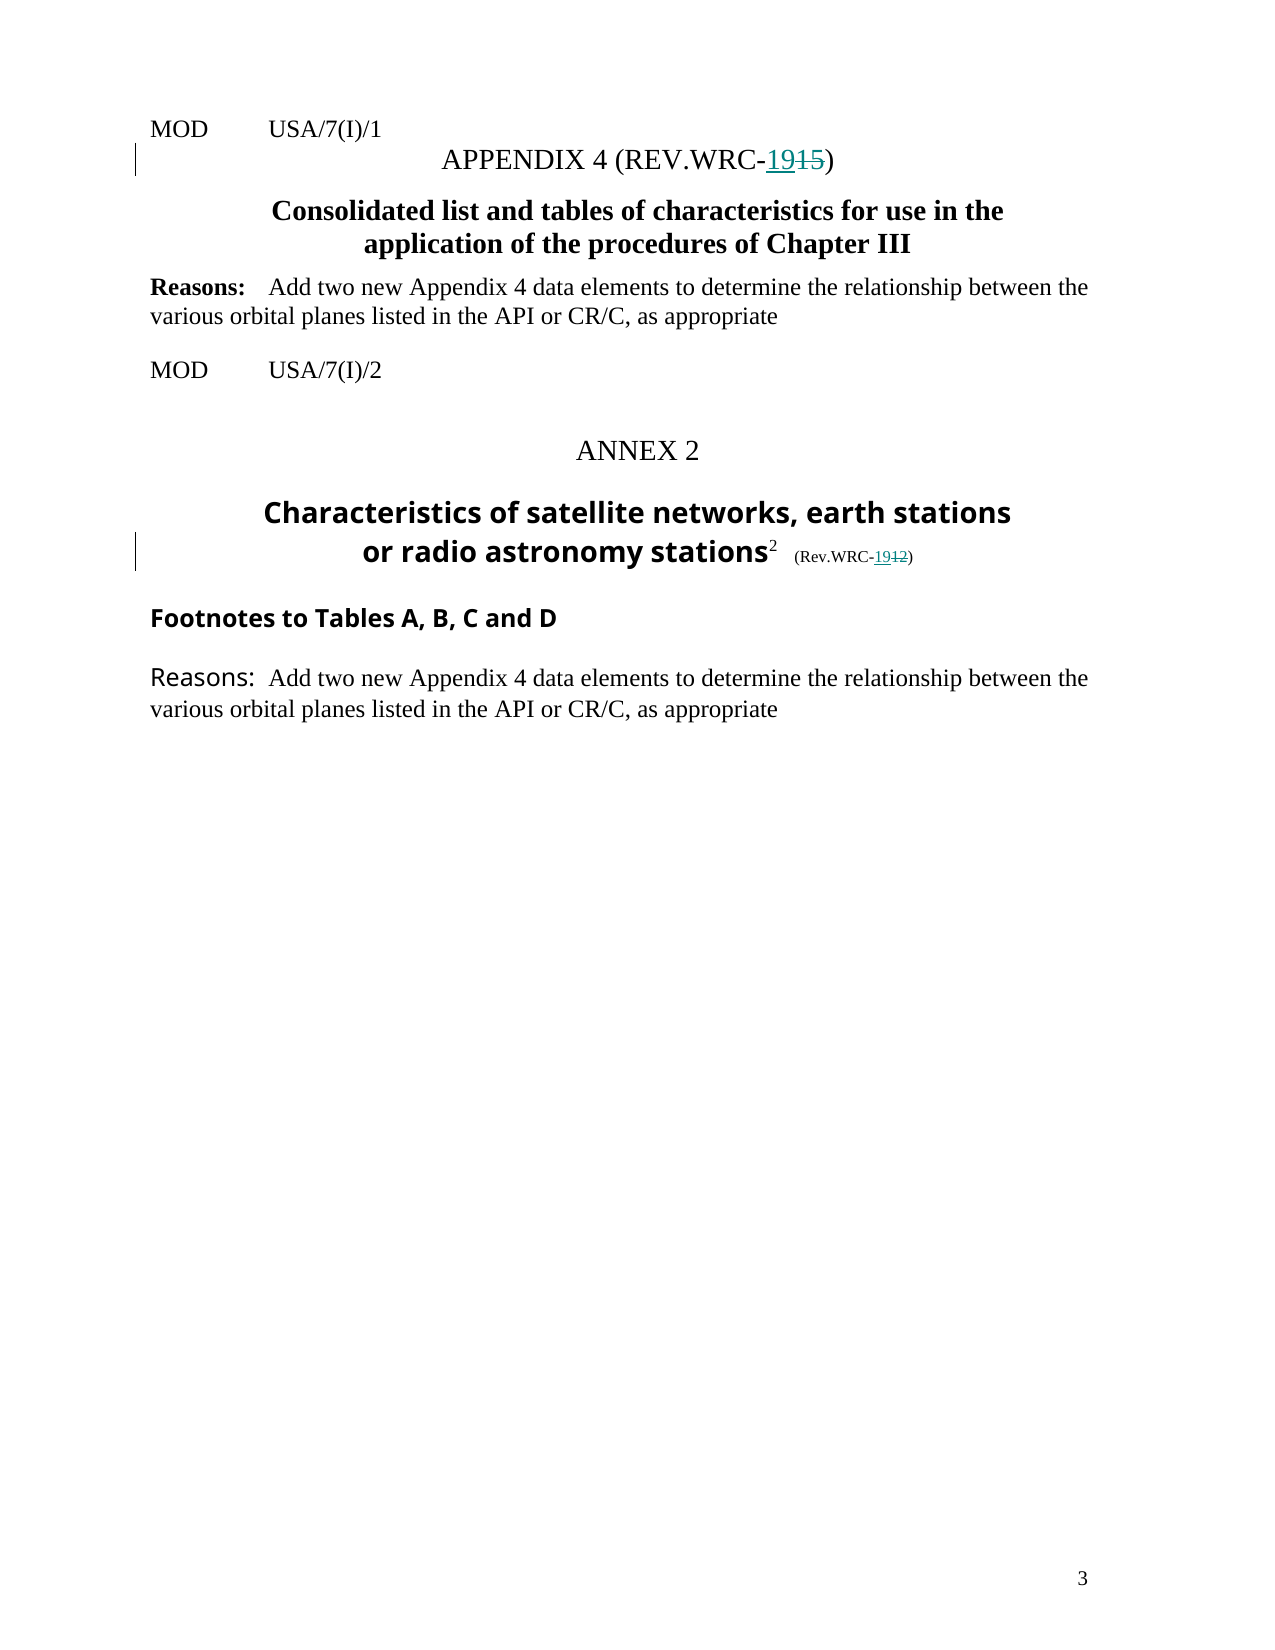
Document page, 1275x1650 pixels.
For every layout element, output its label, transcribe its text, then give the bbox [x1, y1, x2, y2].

text ANNEX 2 [150, 433, 1125, 467]
title Reasons: Add two new Appendix 4 data elements to determine the relationship between the various orbital planes listed in the API or CR/C, as appropriate [150, 660, 1125, 722]
text APPENDIX 4 (REV.WRC-) [150, 142, 1125, 176]
text MOD USA/7(I)/1 [150, 114, 1125, 142]
text Footnotes to Tables A, B, C and D [150, 601, 1125, 635]
title Characteristics of satellite networks, earth stations or radio astronomy stations2 (Rev.WRC-) [150, 492, 1125, 571]
text Reasons: Add two new Appendix 4 data elements to determine the relationship between the various orbital planes listed in the API or CR/C, as appropriate [150, 272, 1125, 330]
title Consolidated list and tables of characteristics for use in the application of the procedures of Chapter III [150, 193, 1125, 260]
text MOD USA/7(I)/2 [150, 355, 1125, 383]
